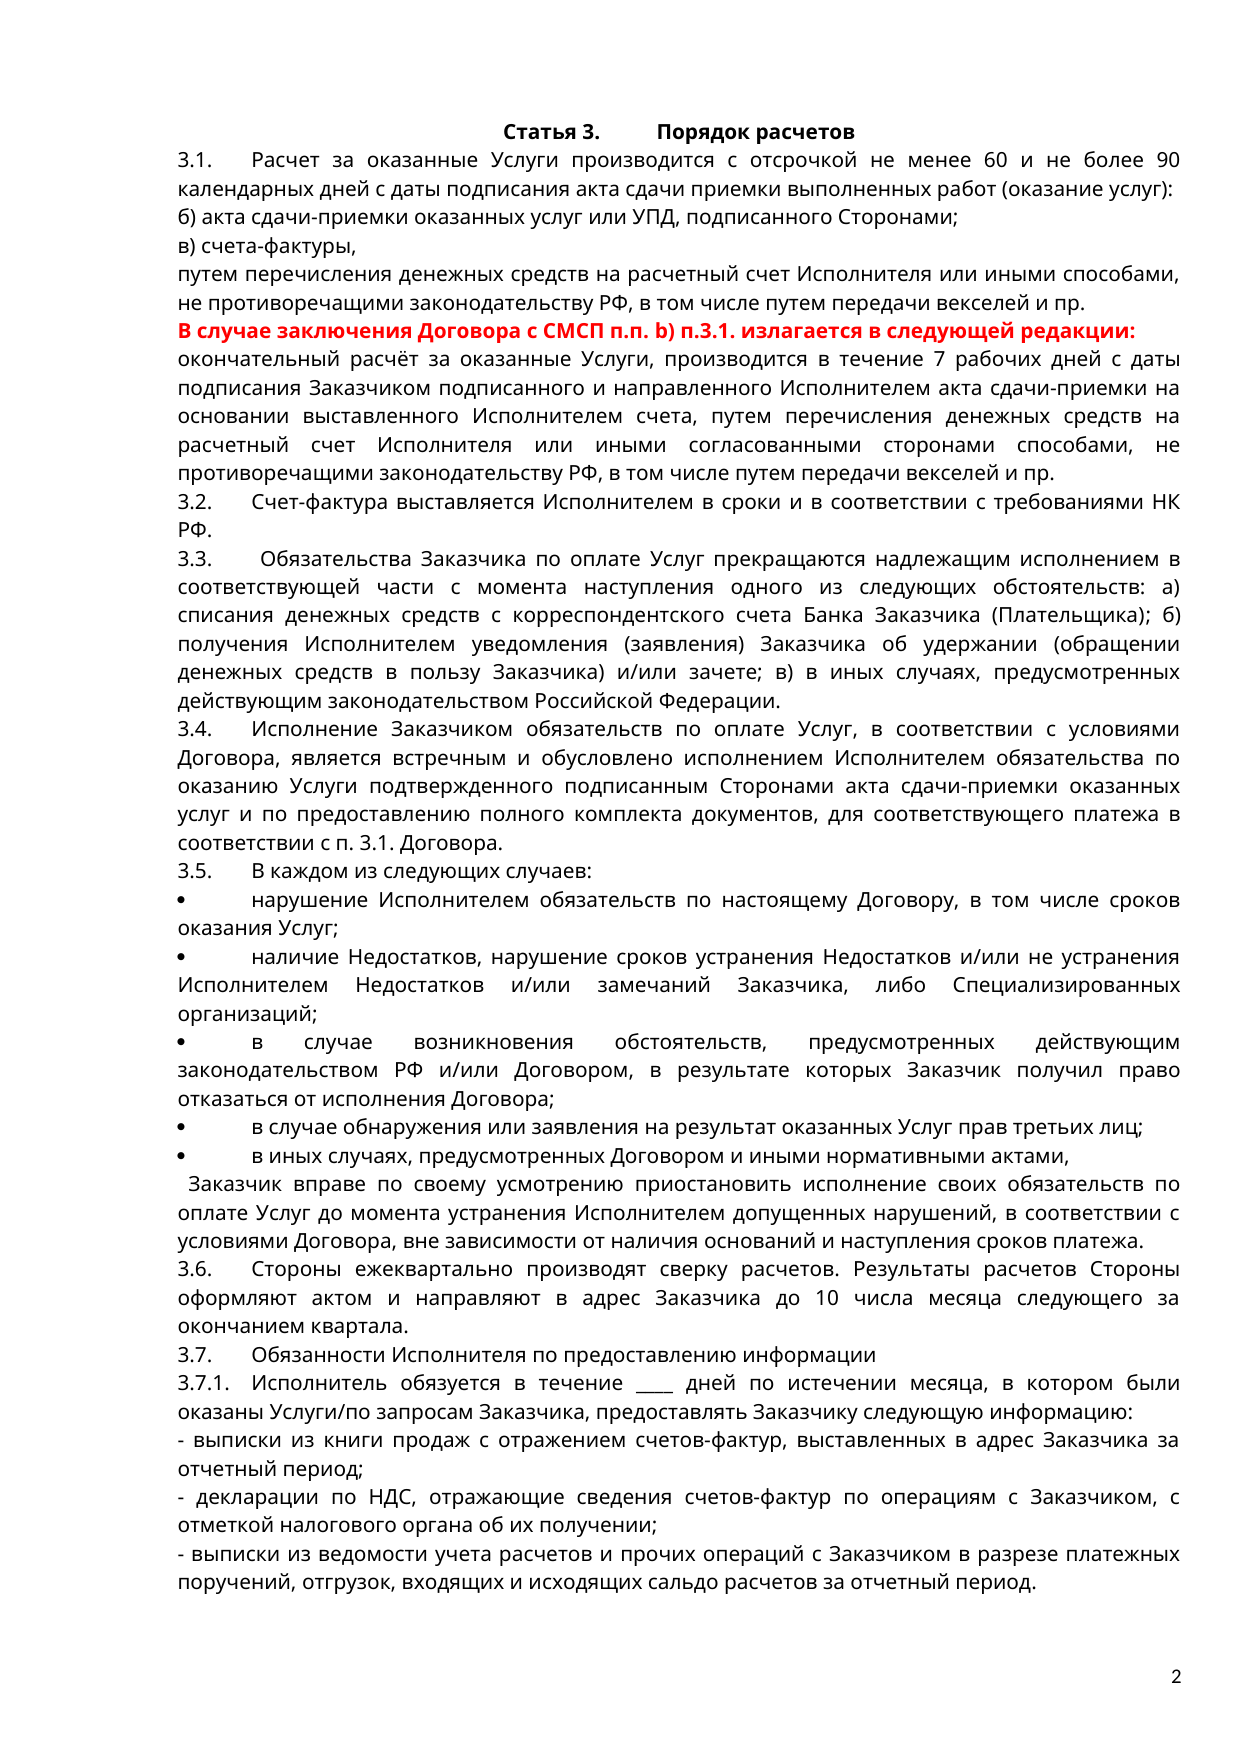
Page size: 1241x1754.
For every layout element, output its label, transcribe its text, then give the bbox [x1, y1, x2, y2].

list б) акта сдачи-приемки оказанных услуг или УПД, подписанного Сторонами; [177, 202, 1181, 231]
list - выписки из ведомости учета расчетов и прочих операций с Заказчиком в разрезе платежных поручений, отгрузок, входящих и исходящих сальдо расчетов за отчетный период. [177, 1539, 1181, 1596]
list Счет-фактура выставляется Исполнителем в сроки и в соответствии с требованиями НК РФ. [177, 487, 1181, 544]
list В каждом из следующих случаев: [177, 856, 1181, 885]
list в) счета-фактуры, [177, 231, 1181, 259]
list Обязанности Исполнителя по предоставлению информации [177, 1340, 1181, 1368]
subtitle Порядок расчетов [177, 117, 1181, 146]
list Заказчик вправе по своему усмотрению приостановить исполнение своих обязательств по оплате Услуг до момента устранения Исполнителем допущенных нарушений, в соответствии с условиями Договора, вне зависимости от наличия оснований и наступления сроков платежа. [177, 1169, 1181, 1254]
list Исполнение Заказчиком обязательств по оплате Услуг, в соответствии с условиями Договора, является встречным и обусловлено исполнением Исполнителем обязательства по оказанию Услуги подтвержденного подписанным Сторонами акта сдачи-приемки оказанных услуг и по предоставлению полного комплекта документов, для соответствующего платежа в соответствии с п. 3.1. Договора. [177, 714, 1181, 856]
list Стороны ежеквартально производят сверку расчетов. Результаты расчетов Стороны оформляют актом и направляют в адрес Заказчика до 10 числа месяца следующего за окончанием квартала. [177, 1254, 1181, 1340]
list наличие Недостатков, нарушение сроков устранения Недостатков и/или не устранения Исполнителем Недостатков и/или замечаний Заказчика, либо Специализированных организаций; [177, 942, 1181, 1027]
list - декларации по НДС, отражающие сведения счетов-фактур по операциям с Заказчиком, с отметкой налогового органа об их получении; [177, 1482, 1181, 1539]
list нарушение Исполнителем обязательств по настоящему Договору, в том числе сроков оказания Услуг; [177, 885, 1181, 942]
list Расчет за оказанные Услуги производится с отсрочкой не менее 60 и не более 90 календарных дней с даты подписания акта сдачи приемки выполненных работ (оказание услуг): [177, 146, 1181, 202]
list В случае заключения Договора с СМСП п.п. b) п.3.1. излагается в следующей редакции: [177, 316, 1181, 344]
list Исполнитель обязуется в течение ____ дней по истечении месяца, в котором были оказаны Услуги/по запросам Заказчика, предоставлять Заказчику следующую информацию: [177, 1368, 1181, 1425]
list в случае возникновения обстоятельств, предусмотренных действующим законодательством РФ и/или Договором, в результате которых Заказчик получил право отказаться от исполнения Договора; [177, 1027, 1181, 1112]
list окончательный расчёт за оказанные Услуги, производится в течение 7 рабочих дней с даты подписания Заказчиком подписанного и направленного Исполнителем акта сдачи-приемки на основании выставленного Исполнителем счета, путем перечисления денежных средств на расчетный счет Исполнителя или иными согласованными сторонами способами, не противоречащими законодательству РФ, в том числе путем передачи векселей и пр. [177, 344, 1181, 487]
list путем перечисления денежных средств на расчетный счет Исполнителя или иными способами, не противоречащими законодательству РФ, в том числе путем передачи векселей и пр. [177, 259, 1181, 316]
list в иных случаях, предусмотренных Договором и иными нормативными актами, [177, 1141, 1181, 1169]
list Обязательства Заказчика по оплате Услуг прекращаются надлежащим исполнением в соответствующей части с момента наступления одного из следующих обстоятельств: а) списания денежных средств с корреспондентского счета Банка Заказчика (Плательщика); б) получения Исполнителем уведомления (заявления) Заказчика об удержании (обращении денежных средств в пользу Заказчика) и/или зачете; в) в иных случаях, предусмотренных действующим законодательством Российской Федерации. [177, 544, 1181, 714]
list в случае обнаружения или заявления на результат оказанных Услуг прав третьих лиц; [177, 1112, 1181, 1141]
list - выписки из книги продаж с отражением счетов-фактур, выставленных в адрес Заказчика за отчетный период; [177, 1425, 1181, 1482]
